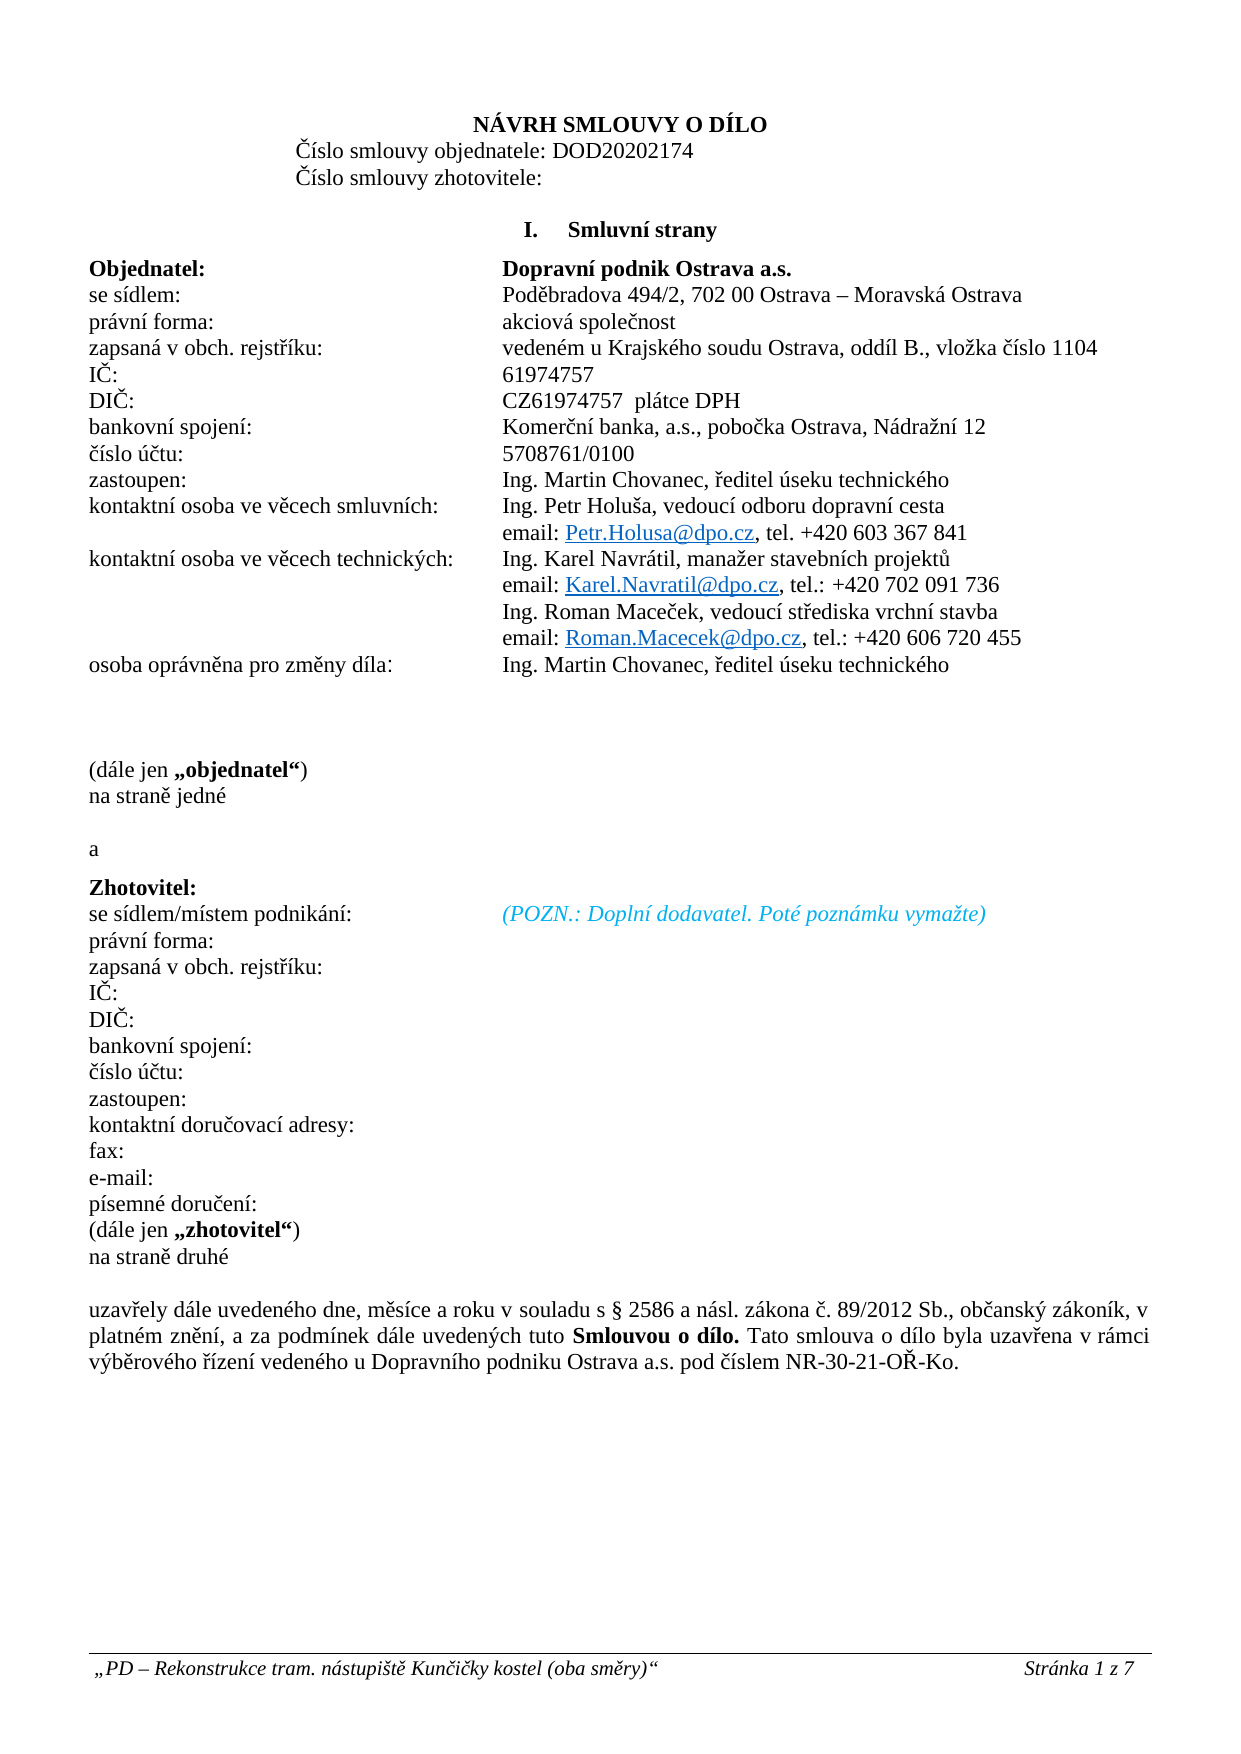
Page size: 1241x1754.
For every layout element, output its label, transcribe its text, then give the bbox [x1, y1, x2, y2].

text IČ: 61974757 [89, 361, 1149, 387]
text zastoupen: Ing. Martin Chovanec, ředitel úseku technického [89, 466, 1149, 492]
text (dále jen „zhotovitel“) [89, 1217, 1149, 1243]
text písemné doručení: [89, 1190, 1149, 1217]
text právní forma: akciová společnost [89, 308, 1149, 334]
text e-mail: [89, 1164, 1149, 1190]
text Ing. Roman Maceček, vedoucí střediska vrchní stavba [89, 598, 1149, 624]
text DIČ: [89, 1006, 1149, 1032]
text na straně druhé [89, 1243, 1149, 1269]
text číslo účtu: [89, 1058, 1149, 1085]
text zastoupen: [89, 1085, 1149, 1111]
text zapsaná v obch. rejstříku: vedeném u Krajského soudu Ostrava, oddíl B., vložka číslo 1104 [89, 334, 1149, 361]
text číslo účtu: 5708761/0100 [89, 440, 1149, 466]
text bankovní spojení: [89, 1032, 1149, 1058]
text a [89, 835, 1149, 861]
text NÁVRH SMLOUVY O DÍLO [89, 111, 1152, 137]
text se sídlem/místem podnikání: (POZN.: Doplní dodavatel. Poté poznámku vymažte) [89, 900, 1149, 927]
text email: Karel.Navratil@dpo.cz, tel.: +420 702 091 736 [89, 571, 1149, 598]
list Smluvní strany [89, 216, 1152, 243]
text kontaktní osoba ve věcech technických: Ing. Karel Navrátil, manažer stavebních projektů [89, 545, 1149, 571]
text kontaktní osoba ve věcech smluvních: Ing. Petr Holuša, vedoucí odboru dopravní cesta [89, 492, 1149, 519]
text fax: [89, 1137, 1149, 1164]
text email: Roman.Macecek@dpo.cz, tel.: +420 606 720 455 [502, 624, 1149, 651]
text se sídlem: Poděbradova 494/2, 702 00 Ostrava – Moravská Ostrava [89, 282, 1149, 308]
text Objednatel: Dopravní podnik Ostrava a.s. [89, 255, 1149, 282]
text Číslo smlouvy zhotovitele: [89, 164, 1152, 190]
text Číslo smlouvy objednatele: DOD20202174 [89, 137, 1149, 164]
text kontaktní doručovací adresy: [89, 1111, 1149, 1137]
text právní forma: [89, 927, 1149, 953]
text bankovní spojení: Komerční banka, a.s., pobočka Ostrava, Nádražní 12 [89, 413, 1149, 440]
text na straně jedné [89, 782, 1149, 809]
text Zhotovitel: [89, 874, 1149, 900]
text uzavřely dále uvedeného dne, měsíce a roku v souladu s § 2586 a násl. zákona č. 89/2012 Sb., občanský zákoník, v platném znění, a za podmínek dále uvedených tuto Smlouvou o dílo. Tato smlouva o dílo byla uzavřena v rámci výběrového řízení vedeného u Dopravního podniku Ostrava a.s. pod číslem NR-30-21-OŘ-Ko. [89, 1296, 1149, 1375]
text osoba oprávněna pro změny díla: Ing. Martin Chovanec, ředitel úseku technického [89, 651, 1149, 677]
text zapsaná v obch. rejstříku: [89, 953, 1149, 979]
text (dále jen „objednatel“) [89, 756, 1149, 782]
text email: Petr.Holusa@dpo.cz, tel. +420 603 367 841 [502, 519, 1149, 545]
text DIČ: CZ61974757 plátce DPH [89, 387, 1149, 413]
text IČ: [89, 979, 1149, 1006]
